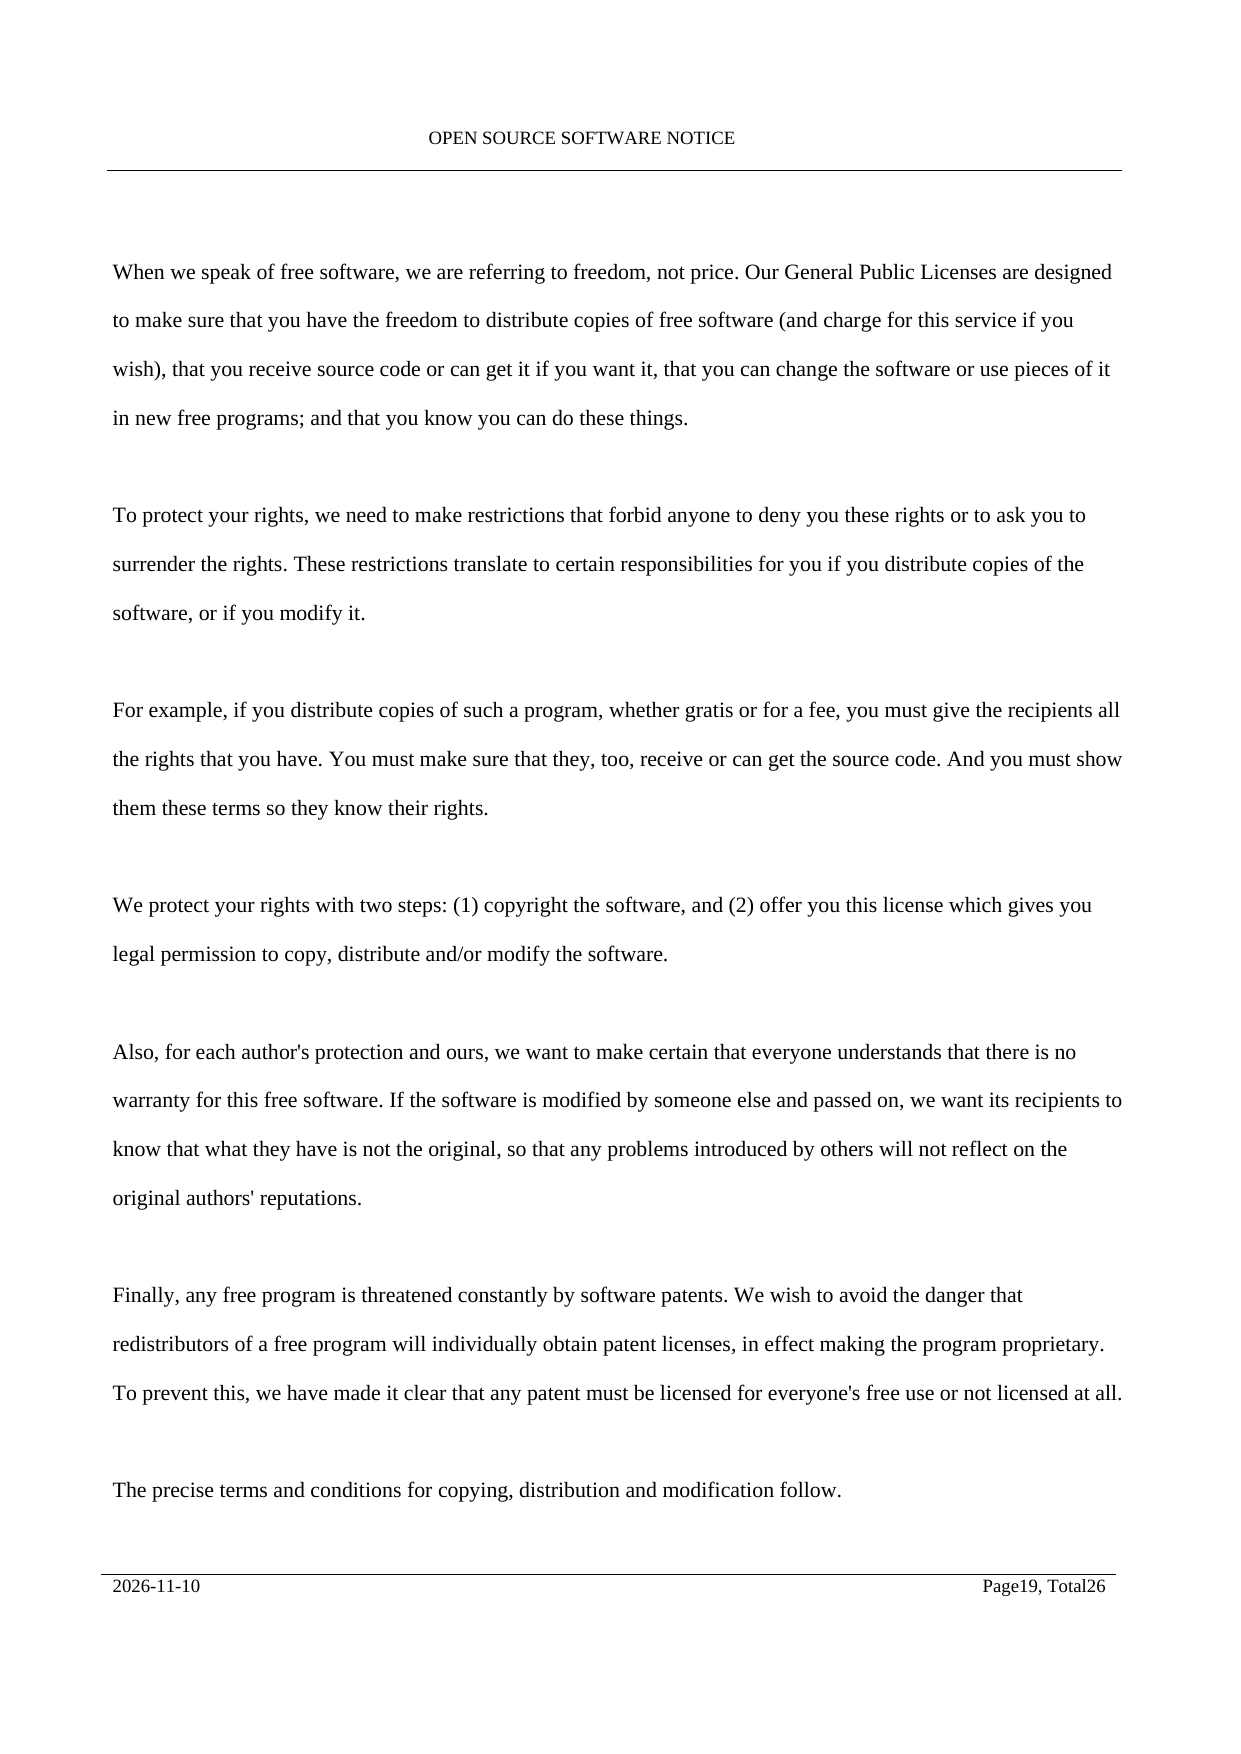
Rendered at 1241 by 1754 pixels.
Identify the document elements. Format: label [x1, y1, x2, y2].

text [112, 206, 1128, 1506]
